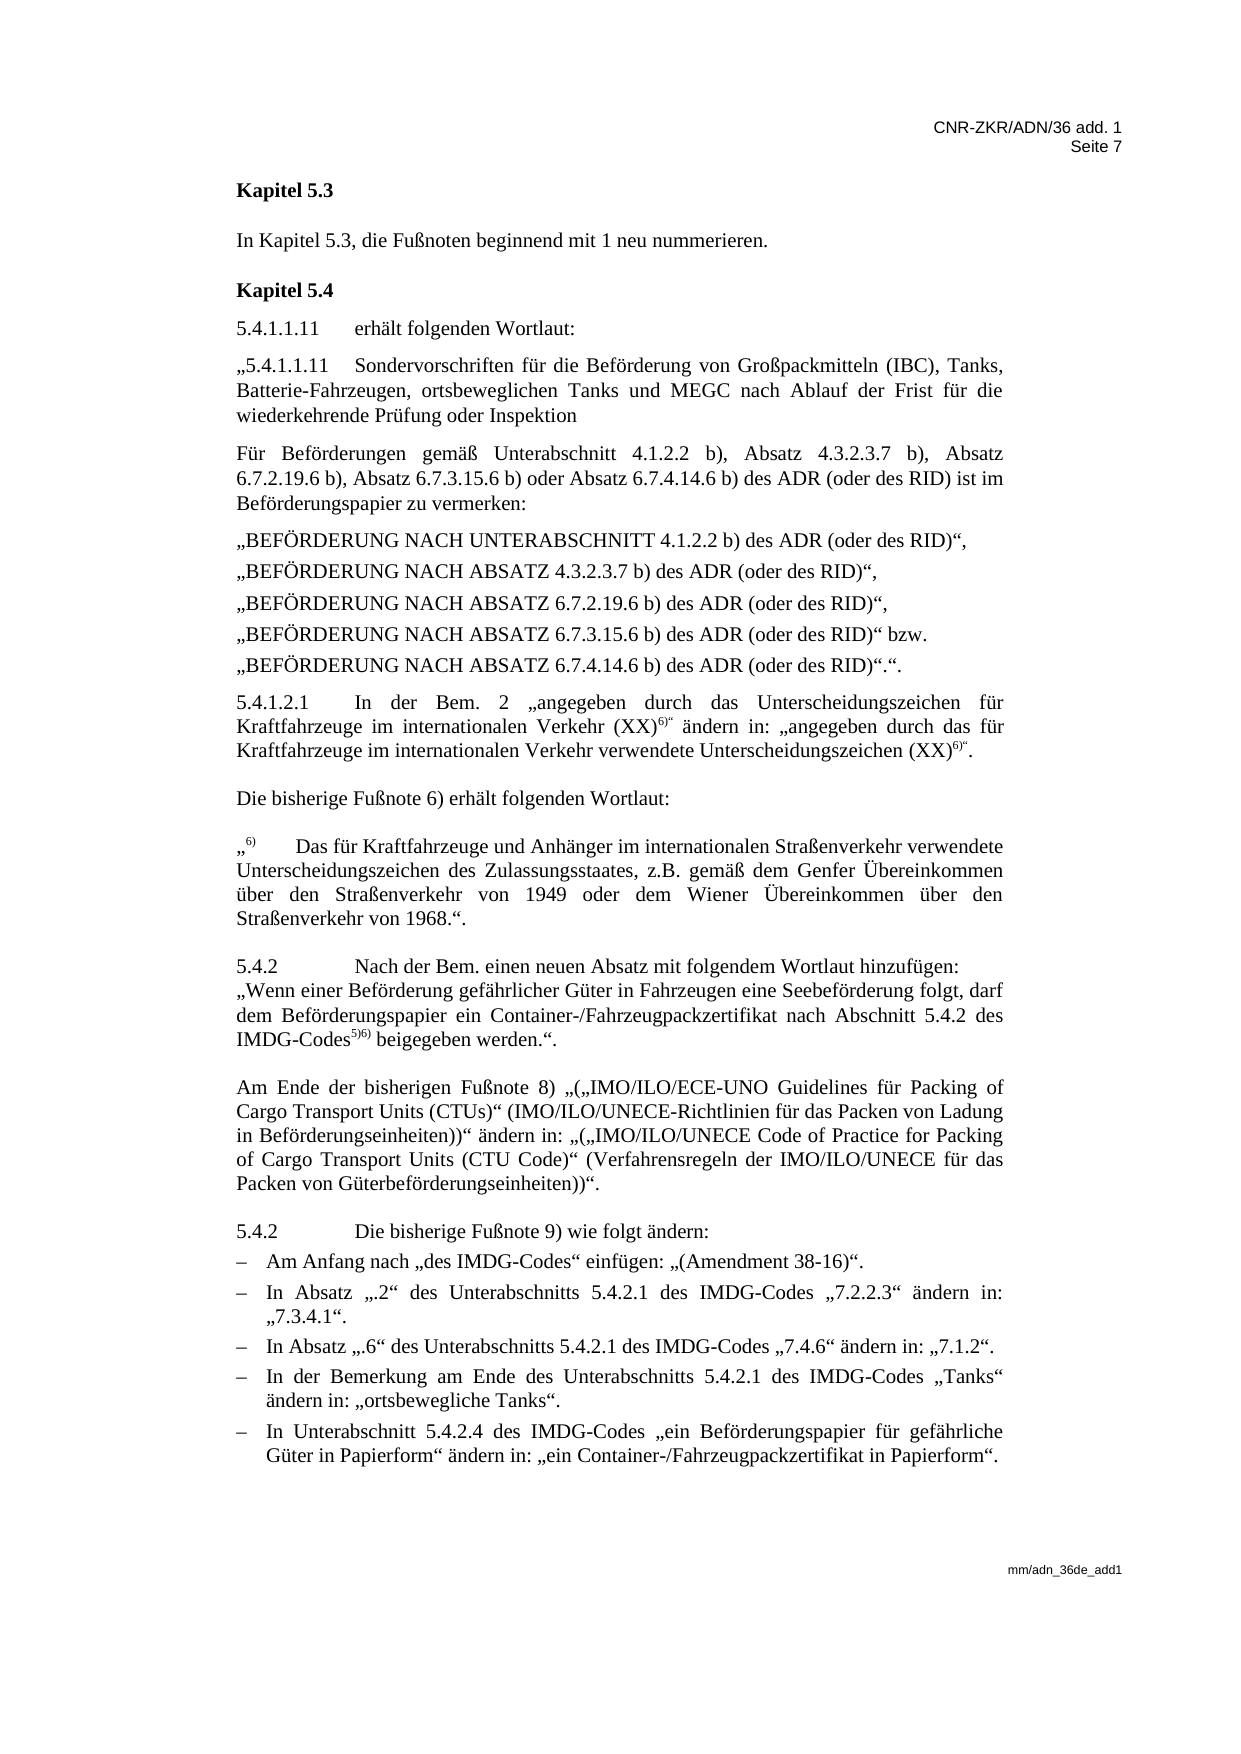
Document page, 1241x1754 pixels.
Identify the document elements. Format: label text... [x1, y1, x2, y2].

text 5.4.2 Nach der Bem. einen neuen Absatz mit folgendem Wortlaut hinzufügen: [236, 954, 1004, 978]
text „6) Das für Kraftfahrzeuge und Anhänger im internationalen Straßenverkehr verwendete Unterscheidungszeichen des Zulassungsstaates, z.B. gemäß dem Genfer Übereinkommen über den Straßenverkehr von 1949 oder dem Wiener Übereinkommen über den Straßenverkehr von 1968.“. [236, 834, 1004, 930]
text 5.4.1.2.1 In der Bem. 2 „angegeben durch das Unterscheidungszeichen für Kraftfahrzeuge im internationalen Verkehr (XX)6)“ ändern in: „angegeben durch das für Kraftfahrzeuge im internationalen Verkehr verwendete Unterscheidungszeichen (XX)6)“. [236, 690, 1004, 762]
text – In der Bemerkung am Ende des Unterabschnitts 5.4.2.1 des IMDG-Codes „Tanks“ ändern in: „ortsbewegliche Tanks“. [236, 1364, 1004, 1412]
text – In Unterabschnitt 5.4.2.4 des IMDG-Codes „ein Beförderungspapier für gefährliche Güter in Papierform“ ändern in: „ein Container-/Fahrzeugpackzertifikat in Papierform“. [236, 1419, 1004, 1467]
text „BEFÖRDERUNG NACH ABSATZ 4.3.2.3.7 b) des ADR (oder des RID)“, [236, 558, 1004, 583]
text – Am Anfang nach „des IMDG-Codes“ einfügen: „(Amendment 38-16)“. [236, 1249, 1004, 1273]
text 5.4.1.1.11 erhält folgenden Wortlaut: [236, 315, 1004, 340]
text „BEFÖRDERUNG NACH ABSATZ 6.7.2.19.6 b) des ADR (oder des RID)“, [236, 590, 1004, 615]
text – In Absatz „.2“ des Unterabschnitts 5.4.2.1 des IMDG-Codes „7.2.2.3“ ändern in: „7.3.4.1“. [236, 1280, 1004, 1328]
text „5.4.1.1.11 Sondervorschriften für die Beförderung von Großpackmitteln (IBC), Tanks, Batterie-Fahrzeugen, ortsbeweglichen Tanks und MEGC nach Ablauf der Frist für die wiederkehrende Prüfung oder Inspektion [236, 352, 1004, 427]
text In Kapitel 5.3, die Fußnoten beginnend mit 1 neu nummerieren. [148, 227, 1004, 252]
text Die bisherige Fußnote 6) erhält folgenden Wortlaut: [236, 786, 1004, 810]
text „BEFÖRDERUNG NACH ABSATZ 6.7.4.14.6 b) des ADR (oder des RID)“.“. [236, 652, 1004, 677]
text 5.4.2 Die bisherige Fußnote 9) wie folgt ändern: [236, 1219, 1004, 1243]
text Für Beförderungen gemäß Unterabschnitt 4.1.2.2 b), Absatz 4.3.2.3.7 b), Absatz 6.7.2.19.6 b), Absatz 6.7.3.15.6 b) oder Absatz 6.7.4.14.6 b) des ADR (oder des RID) ist im Beförderungspapier zu vermerken: [236, 440, 1004, 515]
text „Wenn einer Beförderung gefährlicher Güter in Fahrzeugen eine Seebeförderung folgt, darf dem Beförderungspapier ein Container-/Fahrzeugpackzertifikat nach Abschnitt 5.4.2 des IMDG-Codes5)6) beigegeben werden.“. [236, 978, 1004, 1051]
text – In Absatz „.6“ des Unterabschnitts 5.4.2.1 des IMDG-Codes „7.4.6“ ändern in: „7.1.2“. [236, 1334, 1004, 1358]
text Am Ende der bisherigen Fußnote 8) „(„IMO/ILO/ECE-UNO Guidelines für Packing of Cargo Transport Units (CTUs)“ (IMO/ILO/UNECE-Richtlinien für das Packen von Ladung in Beförderungseinheiten))“ ändern in: „(„IMO/ILO/UNECE Code of Practice for Packing of Cargo Transport Units (CTU Code)“ (Verfahrensregeln der IMO/ILO/UNECE für das Packen von Güterbeförderungseinheiten))“. [236, 1075, 1004, 1195]
text „BEFÖRDERUNG NACH ABSATZ 6.7.3.15.6 b) des ADR (oder des RID)“ bzw. [236, 621, 1004, 646]
text „BEFÖRDERUNG NACH UNTERABSCHNITT 4.1.2.2 b) des ADR (oder des RID)“, [236, 527, 1004, 552]
text Kapitel 5.3 [148, 177, 1004, 202]
text Kapitel 5.4 [148, 277, 1004, 302]
